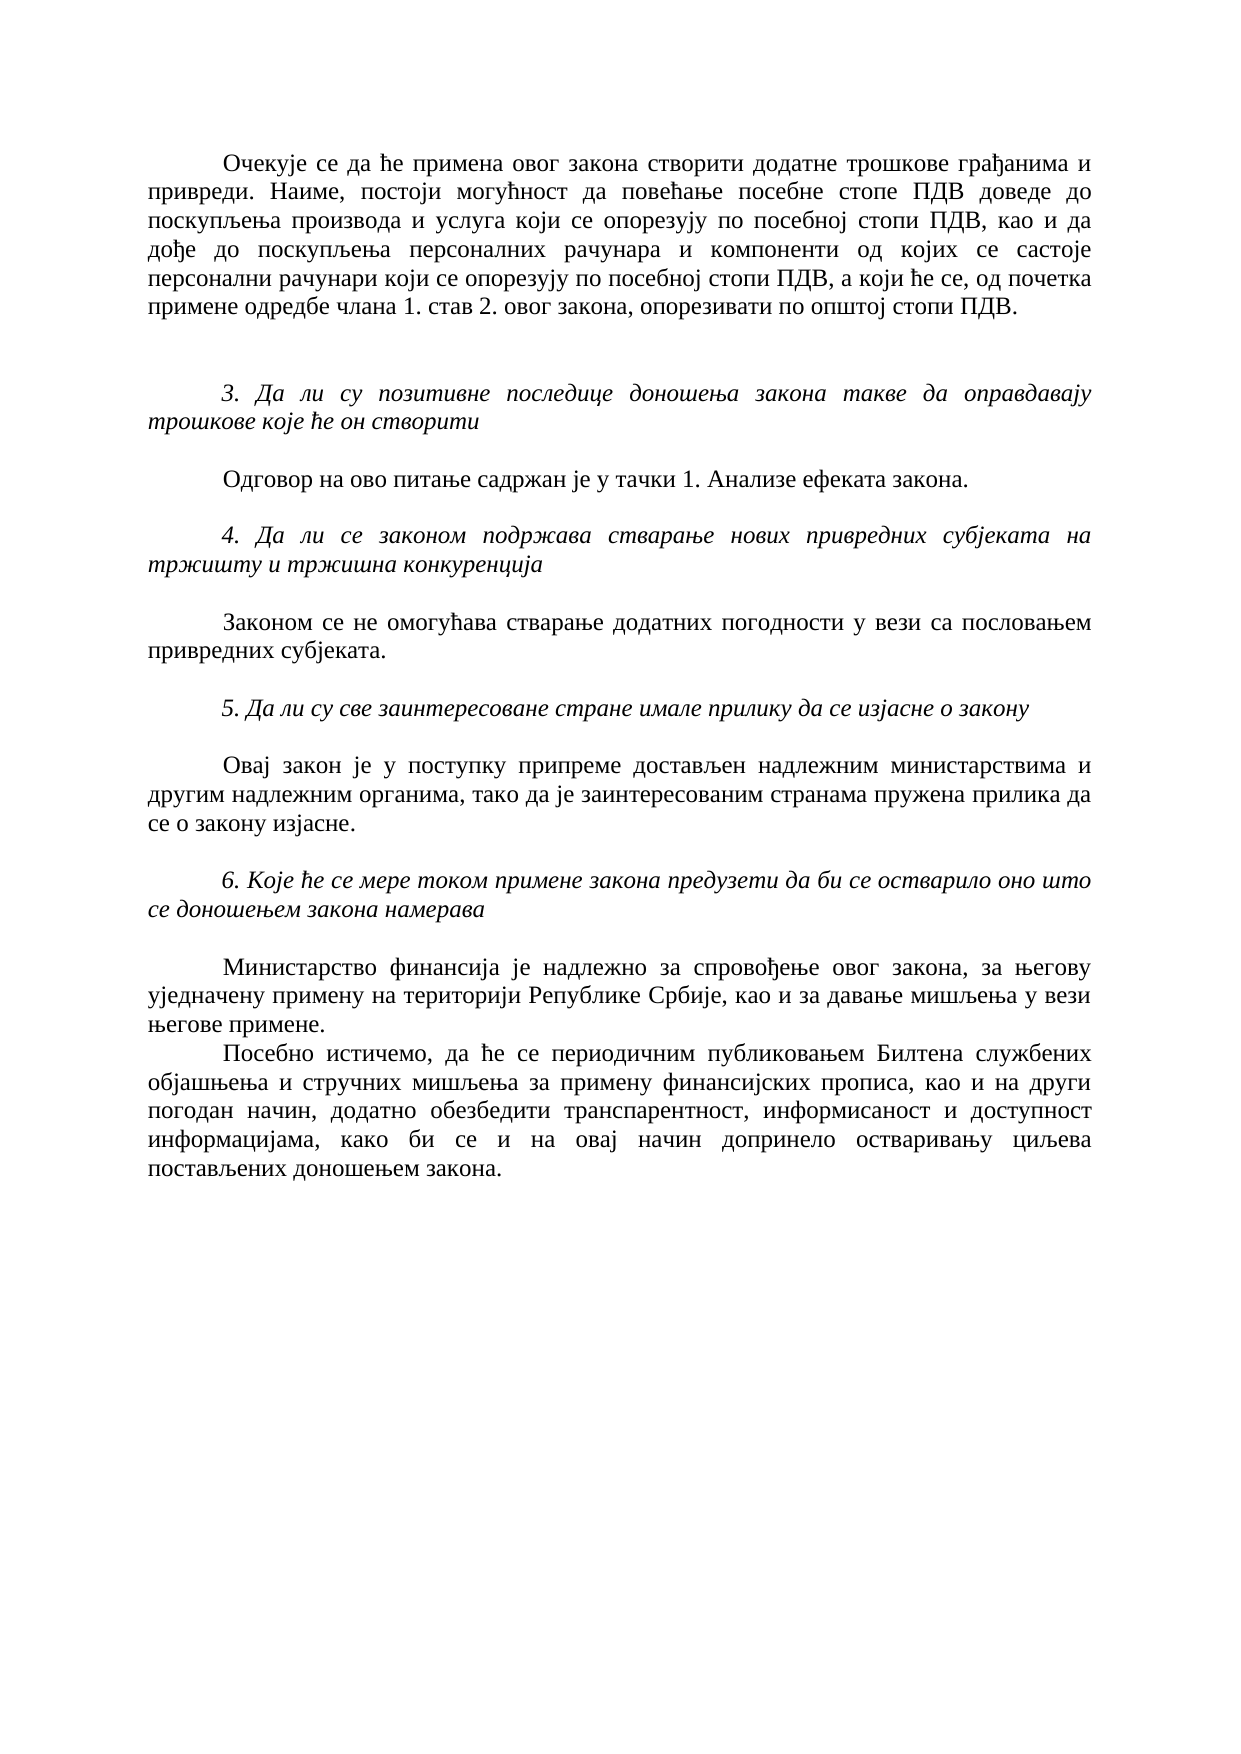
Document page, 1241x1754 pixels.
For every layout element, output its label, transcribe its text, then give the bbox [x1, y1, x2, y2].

text 5. Да ли су све заинтересоване стране имале прилику да се изјасне о закону [148, 693, 1093, 722]
text Министарство финансија је надлежно за спровођење овог закона, за његову уједначену примену на територији Републике Србије, као и за давање мишљења у вези његове примене. [148, 952, 1093, 1038]
text Овај закон је у поступку припреме достављен надлежним министарствима и другим надлежним органима, тако да је заинтересованим странама пружена прилика да се о закону изјасне. [148, 751, 1093, 837]
text 4. Да ли се законом подржава стварање нових привредних субјеката на тржишту и тржишна конкуренција [148, 521, 1093, 578]
text 6. Које ће се мере током примене закона предузети да би се остварило оно што се доношењем закона намерава [148, 866, 1093, 923]
text 3. Да ли су позитивне последице доношења закона такве да оправдавају трошкове које ће он створити [148, 378, 1093, 435]
text Очекује се да ће примена овог закона створити додатне трошкове грађанима и привреди. Наиме, постоји могућност да повећање посебне стопе ПДВ доведе до поскупљења производа и услуга који се опорезују по посебној стопи ПДВ, као и да дође до поскупљења персоналних рачунара и компоненти од којих се састоје персонални рачунари који се опорезују по посебној стопи ПДВ, а који ће се, од почетка примене одредбе члана 1. став 2. овог закона, опорезивати по општој стопи ПДВ. [148, 148, 1093, 320]
text Законом се не омогућава стварање додатних погодности у вези са пословањем привредних субјеката. [148, 607, 1093, 664]
text Посебно истичемо, да ће се периодичним публиковањем Билтена службених објашњења и стручних мишљења за примену финансијских прописа, као и на други погодан начин, додатно обезбедити транспарентност, информисаност и доступност информацијама, како би се и на овај начин допринело остваривању циљева постављених доношењем закона. [148, 1038, 1093, 1182]
text Одговор на ово питање садржан је у тачки 1. Анализе ефеката закона. [148, 464, 1093, 493]
